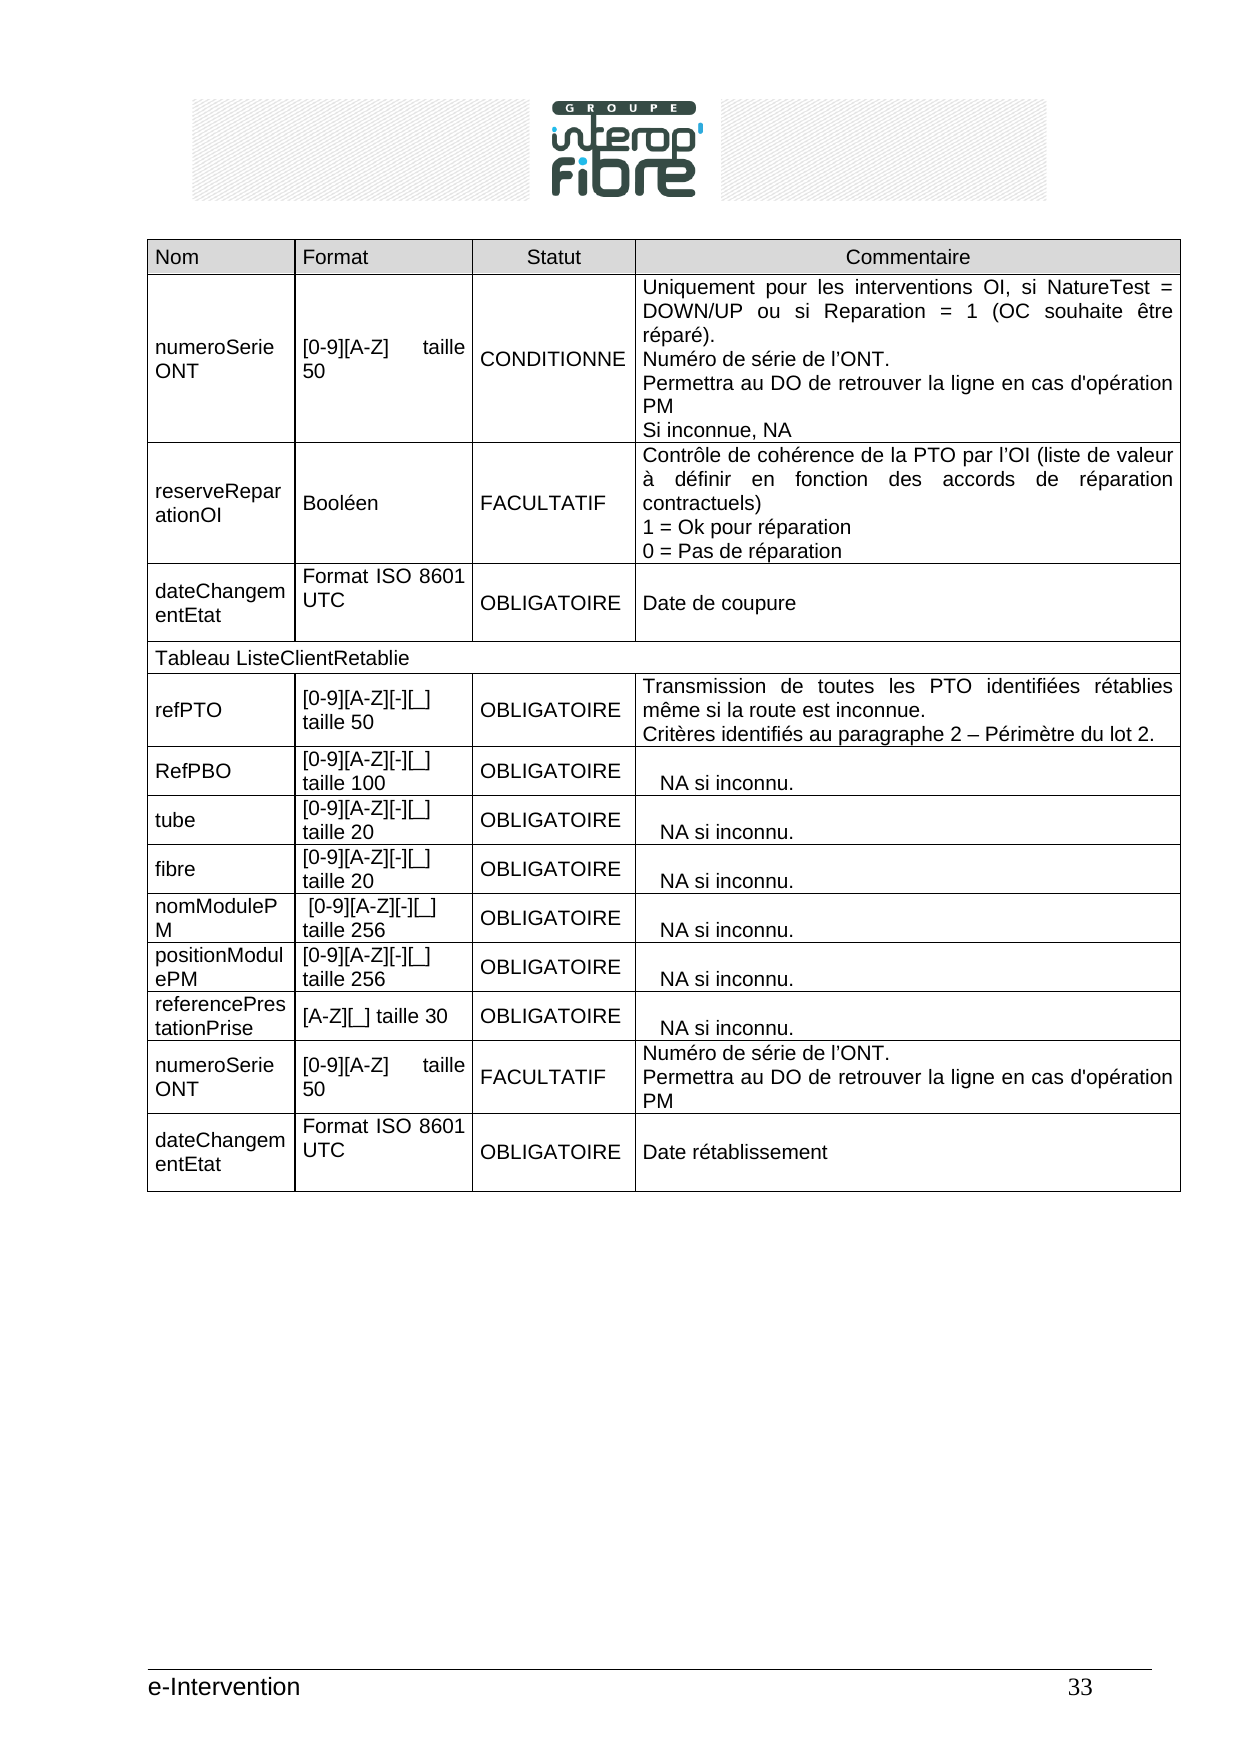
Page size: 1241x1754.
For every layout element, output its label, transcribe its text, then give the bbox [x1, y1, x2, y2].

table_cell [0-9][A-Z] taille 50 [296, 1041, 472, 1113]
table_cell OBLIGATOIRE [473, 943, 635, 991]
table_cell [0-9][A-Z][-][_] taille 256 [296, 943, 472, 991]
table_cell [0-9][A-Z][-][_] taille 50 [296, 674, 472, 746]
table_cell NA si inconnu. [636, 747, 1180, 795]
table_cell FACULTATIF [473, 443, 635, 563]
table_cell reserveReparationOI [148, 443, 294, 563]
table_cell [A-Z][_] taille 30 [296, 992, 472, 1040]
table_cell refPTO [148, 674, 294, 746]
table_cell Date rétablissement [636, 1114, 1180, 1191]
table_cell NA si inconnu. [636, 943, 1180, 991]
table_cell NA si inconnu. [636, 796, 1180, 844]
table_cell [0-9][A-Z][-][_] taille 100 [296, 747, 472, 795]
table_cell OBLIGATOIRE [473, 796, 635, 844]
table_cell OBLIGATOIRE [473, 564, 635, 641]
table_cell fibre [148, 845, 294, 893]
table_cell OBLIGATOIRE [473, 845, 635, 893]
table_cell numeroSerieONT [148, 275, 294, 442]
table_cell NA si inconnu. [636, 845, 1180, 893]
table_cell OBLIGATOIRE [473, 674, 635, 746]
table_cell CONDITIONNE [473, 275, 635, 442]
table_cell OBLIGATOIRE [473, 894, 635, 942]
table_cell dateChangementEtat [148, 1114, 294, 1191]
table_cell [0-9][A-Z][-][_] taille 256 [296, 894, 472, 942]
picture [147, 59, 1091, 239]
table_cell Contrôle de cohérence de la PTO par l’OI (liste de valeur à définir en fonction des accords de réparation contractuels) 1 = Ok pour réparation 0 = Pas de réparation [636, 443, 1180, 563]
table_cell Transmission de toutes les PTO identifiées rétablies même si la route est inconnue. Critères identifiés au paragraphe 2 – Périmètre du lot 2. [636, 674, 1180, 746]
table_cell [0-9][A-Z] taille 50 [296, 275, 472, 442]
table_cell [0-9][A-Z][-][_] taille 20 [296, 845, 472, 893]
table_cell numeroSerieONT [148, 1041, 294, 1113]
table_cell [0-9][A-Z][-][_] taille 20 [296, 796, 472, 844]
table_header Statut [473, 240, 635, 273]
table_cell nomModulePM [148, 894, 294, 942]
table_cell OBLIGATOIRE [473, 747, 635, 795]
table_cell OBLIGATOIRE [473, 1114, 635, 1191]
table_cell Date de coupure [636, 564, 1180, 641]
table_cell Numéro de série de l’ONT. Permettra au DO de retrouver la ligne en cas d'opération PM [636, 1041, 1180, 1113]
table_cell Uniquement pour les interventions OI, si NatureTest = DOWN/UP ou si Reparation = 1 (OC souhaite être réparé). Numéro de série de l’ONT. Permettra au DO de retrouver la ligne en cas d'opération PM Si inconnue, NA [636, 275, 1180, 442]
table_cell NA si inconnu. [636, 894, 1180, 942]
table_cell Tableau ListeClientRetablie [148, 642, 1180, 673]
table_cell RefPBO [148, 747, 294, 795]
table_cell Format ISO 8601 UTC [296, 1114, 472, 1191]
table_cell dateChangementEtat [148, 564, 294, 641]
table_header Commentaire [636, 240, 1180, 273]
table_cell tube [148, 796, 294, 844]
table_header Format [296, 240, 472, 273]
table_cell FACULTATIF [473, 1041, 635, 1113]
table_cell OBLIGATOIRE [473, 992, 635, 1040]
table_cell Format ISO 8601 UTC [296, 564, 472, 641]
table_cell positionModulePM [148, 943, 294, 991]
table_header Nom [148, 240, 294, 273]
table_cell Booléen [296, 443, 472, 563]
table_cell referencePrestationPrise [148, 992, 294, 1040]
table_cell NA si inconnu. [636, 992, 1180, 1040]
